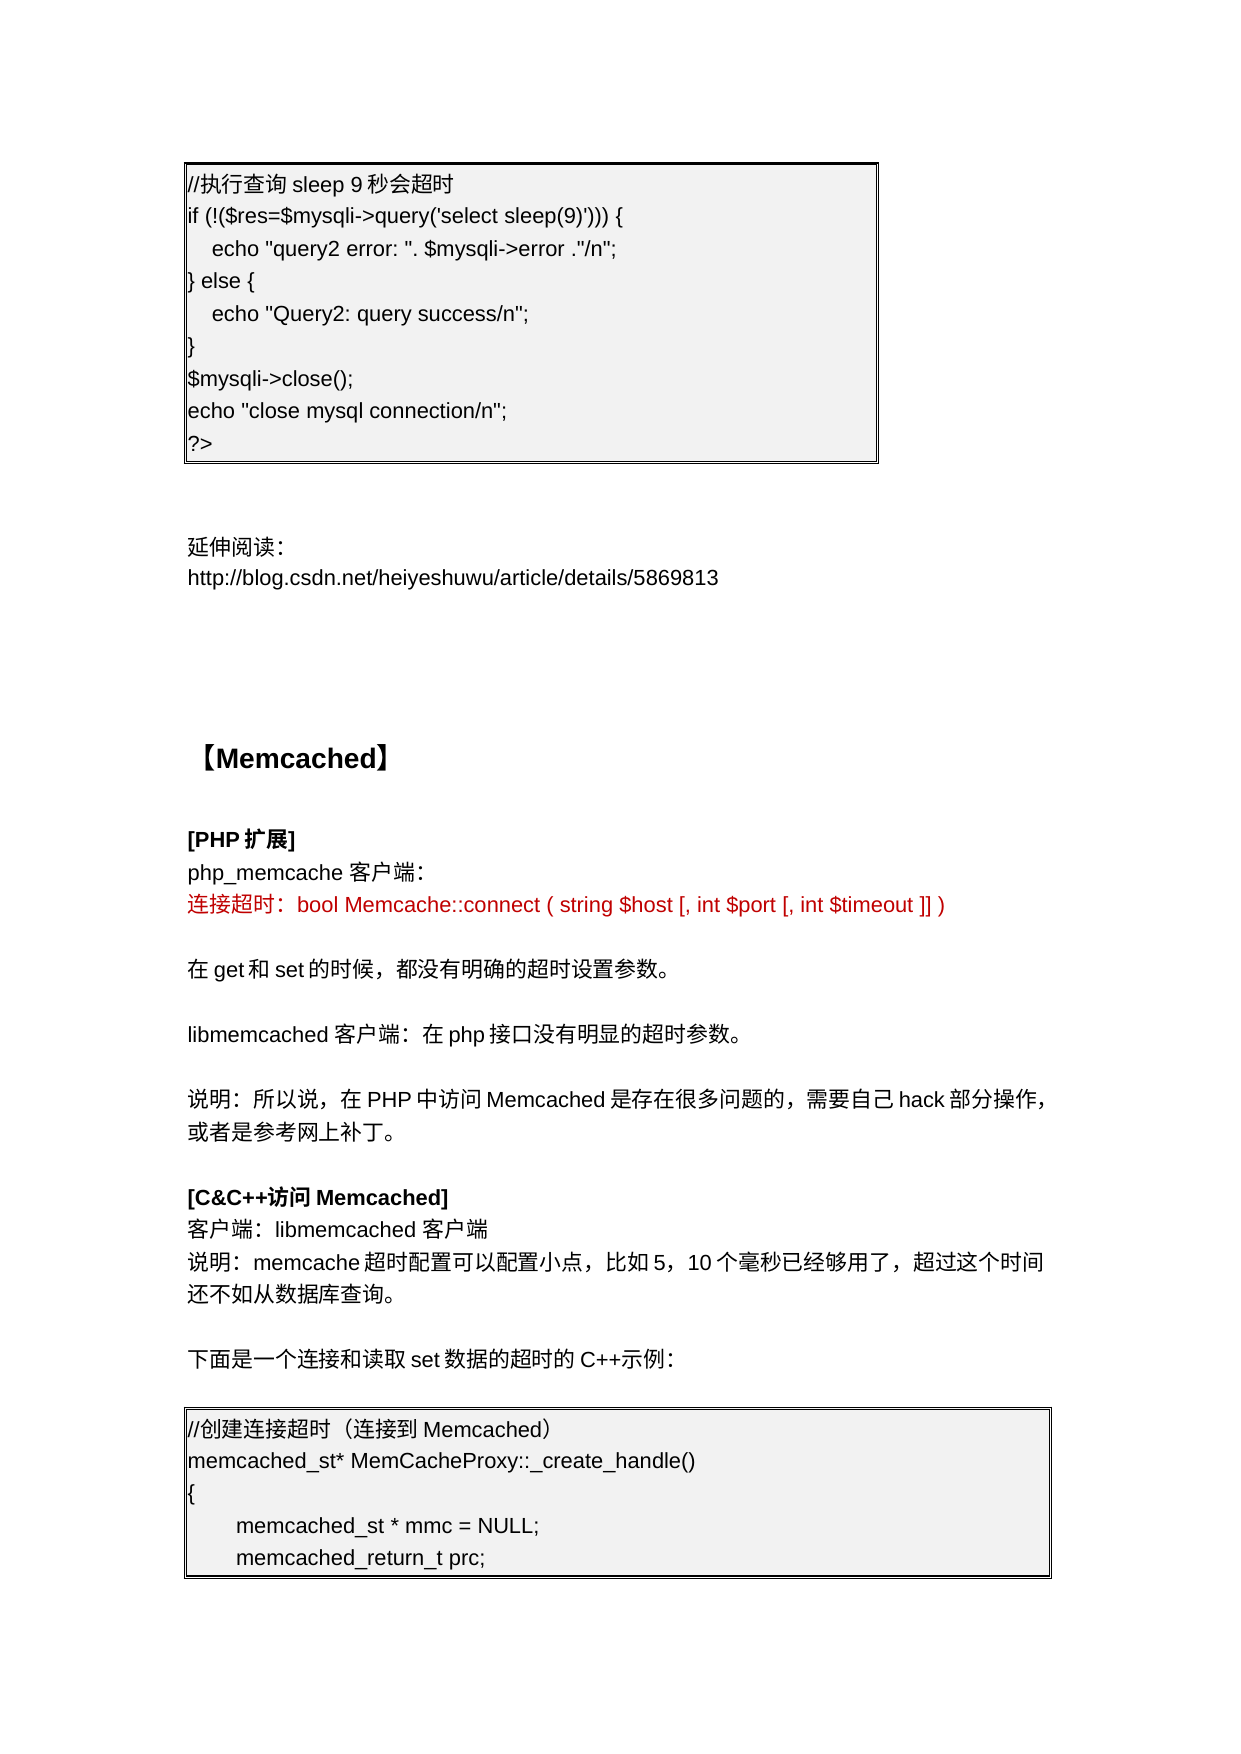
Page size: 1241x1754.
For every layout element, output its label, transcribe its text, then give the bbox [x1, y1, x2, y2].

text 下面是一个连接和读取set数据的超时的C++示例： [187, 1342, 1053, 1374]
text libmemcached 客户端：在php接口没有明显的超时参数。 [187, 1017, 1053, 1049]
text 客户端：libmemcached 客户端 [187, 1212, 1053, 1244]
text 说明：所以说，在PHP中访问Memcached是存在很多问题的，需要自己hack部分操作，或者是参考网上补丁。 [187, 1082, 1053, 1147]
text php_memcache 客户端： [187, 854, 1053, 887]
text http://blog.csdn.net/heiyeshuwu/article/details/5869813 [187, 562, 1053, 594]
text 说明：memcache超时配置可以配置小点，比如5，10个毫秒已经够用了，超过这个时间还不如从数据库查询。 [187, 1244, 1053, 1309]
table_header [187, 165, 876, 461]
text 在get和set的时候，都没有明确的超时设置参数。 [187, 952, 1053, 984]
text 【Memcached】 [187, 724, 1053, 789]
text [PHP扩展] [187, 822, 1053, 854]
text 连接超时：bool Memcache::connect ( string $host [, int $port [, int $timeout ]] ) [187, 887, 1053, 919]
text 延伸阅读： [187, 529, 1053, 562]
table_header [187, 1410, 1049, 1575]
text [C&C++访问Memcached] [187, 1179, 1053, 1212]
